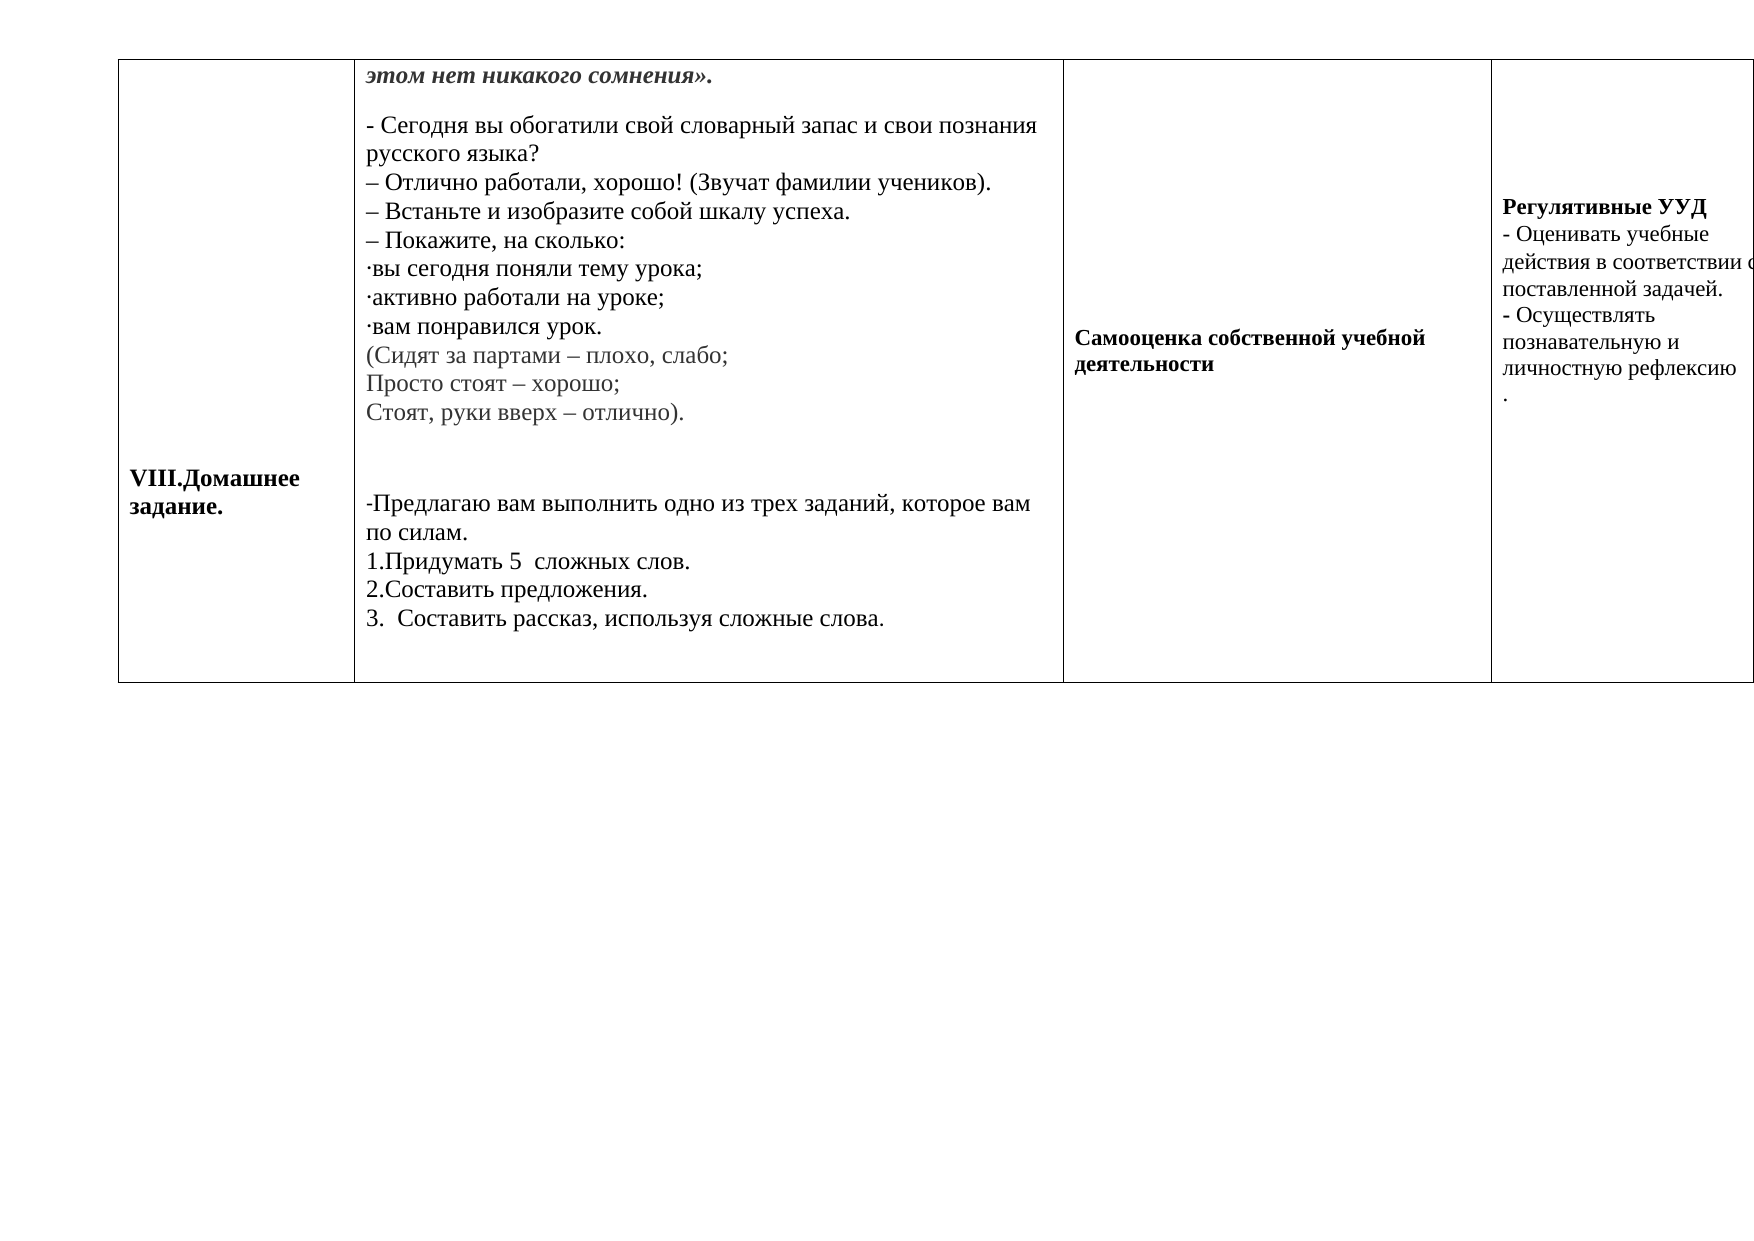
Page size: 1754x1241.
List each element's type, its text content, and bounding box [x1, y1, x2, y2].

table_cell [1064, 60, 1491, 682]
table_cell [119, 60, 354, 682]
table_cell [355, 60, 1063, 682]
